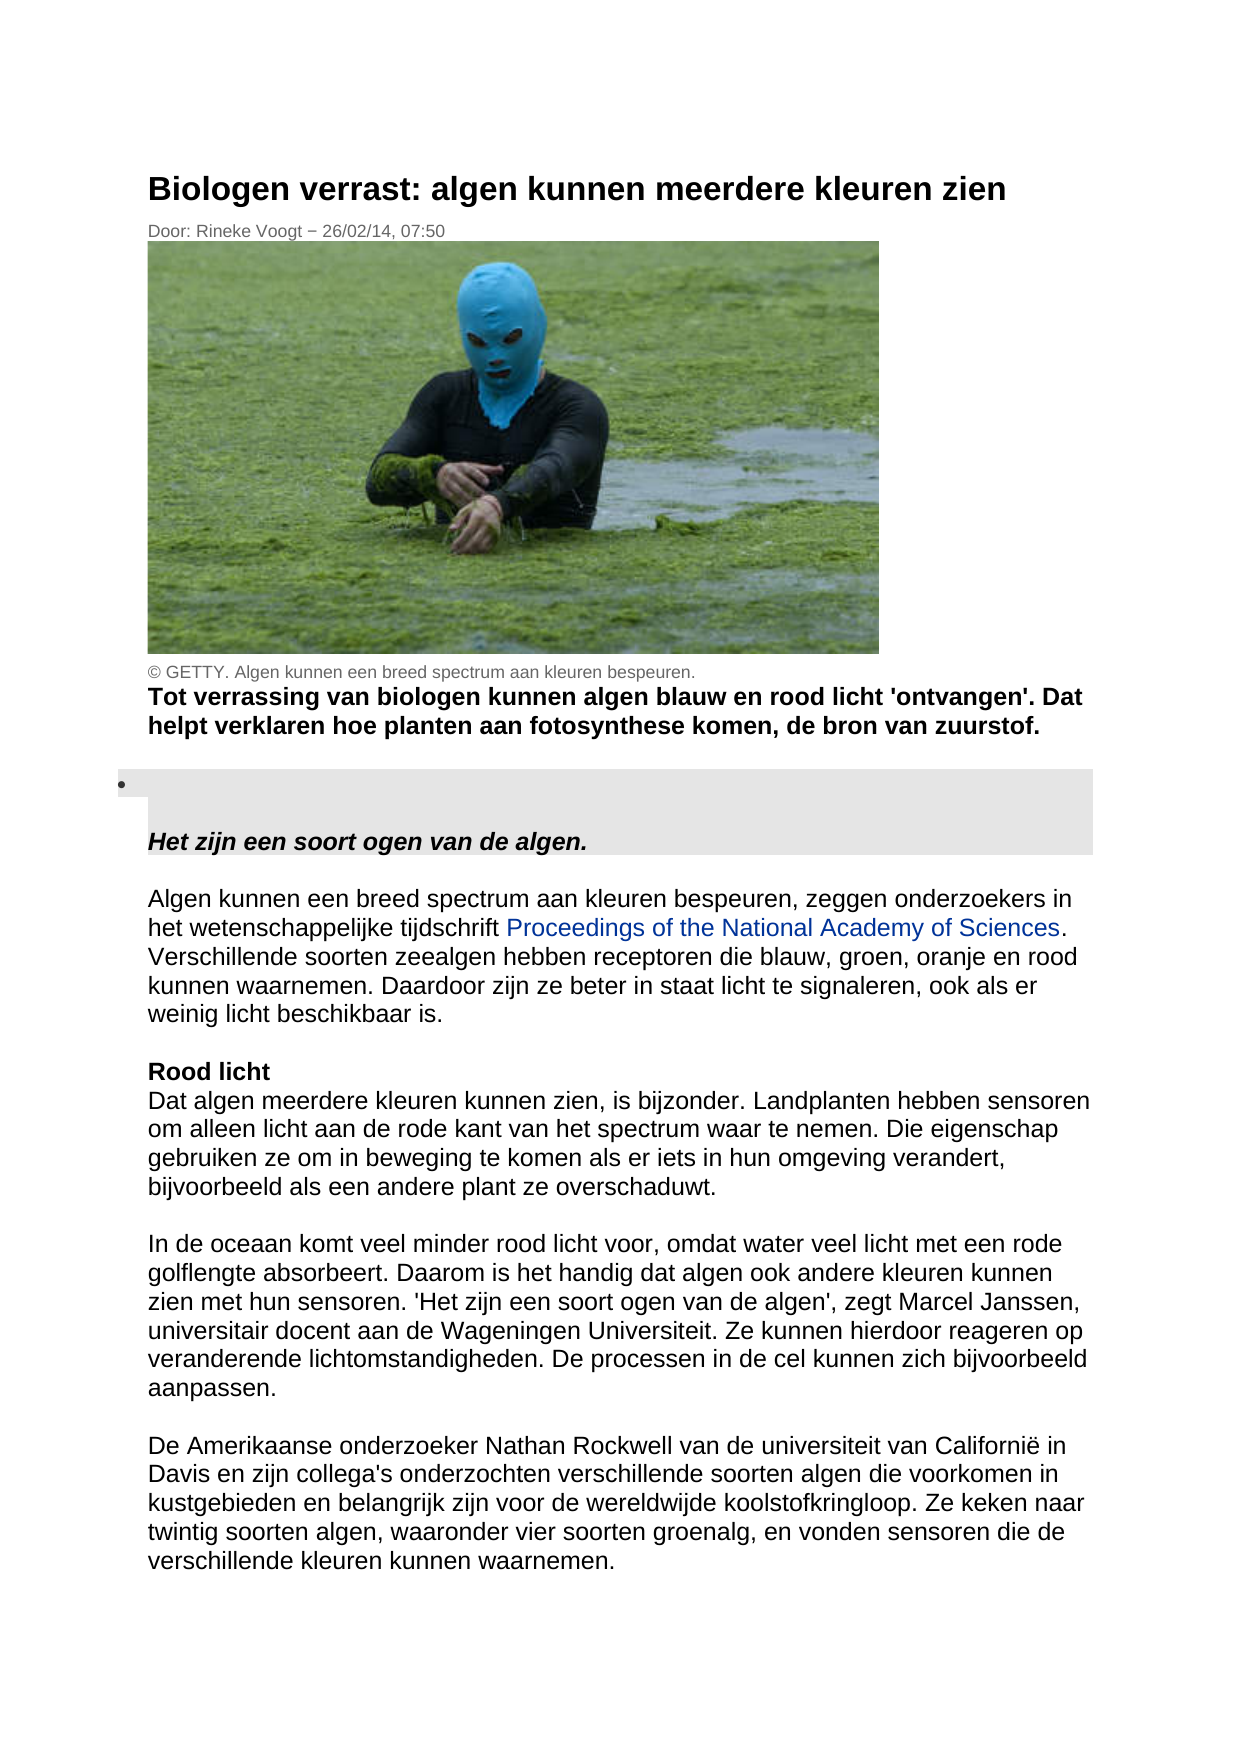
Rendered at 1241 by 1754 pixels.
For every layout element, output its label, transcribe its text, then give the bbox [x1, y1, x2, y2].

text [148, 884, 1093, 1603]
text © getty. Algen kunnen een breed spectrum aan kleuren bespeuren. [148, 654, 1093, 682]
picture [147, 241, 879, 654]
text Het zijn een soort ogen van de algen. [148, 827, 1093, 855]
text Door: Rineke Voogt − 26/02/14, 07:50 [148, 213, 1093, 241]
text Biologen verrast: algen kunnen meerdere kleuren zien [148, 154, 1080, 207]
text Tot verrassing van biologen kunnen algen blauw en rood licht 'ontvangen'. Dat helpt verklaren hoe planten aan fotosynthese komen, de bron van zuurstof. [148, 682, 1093, 739]
